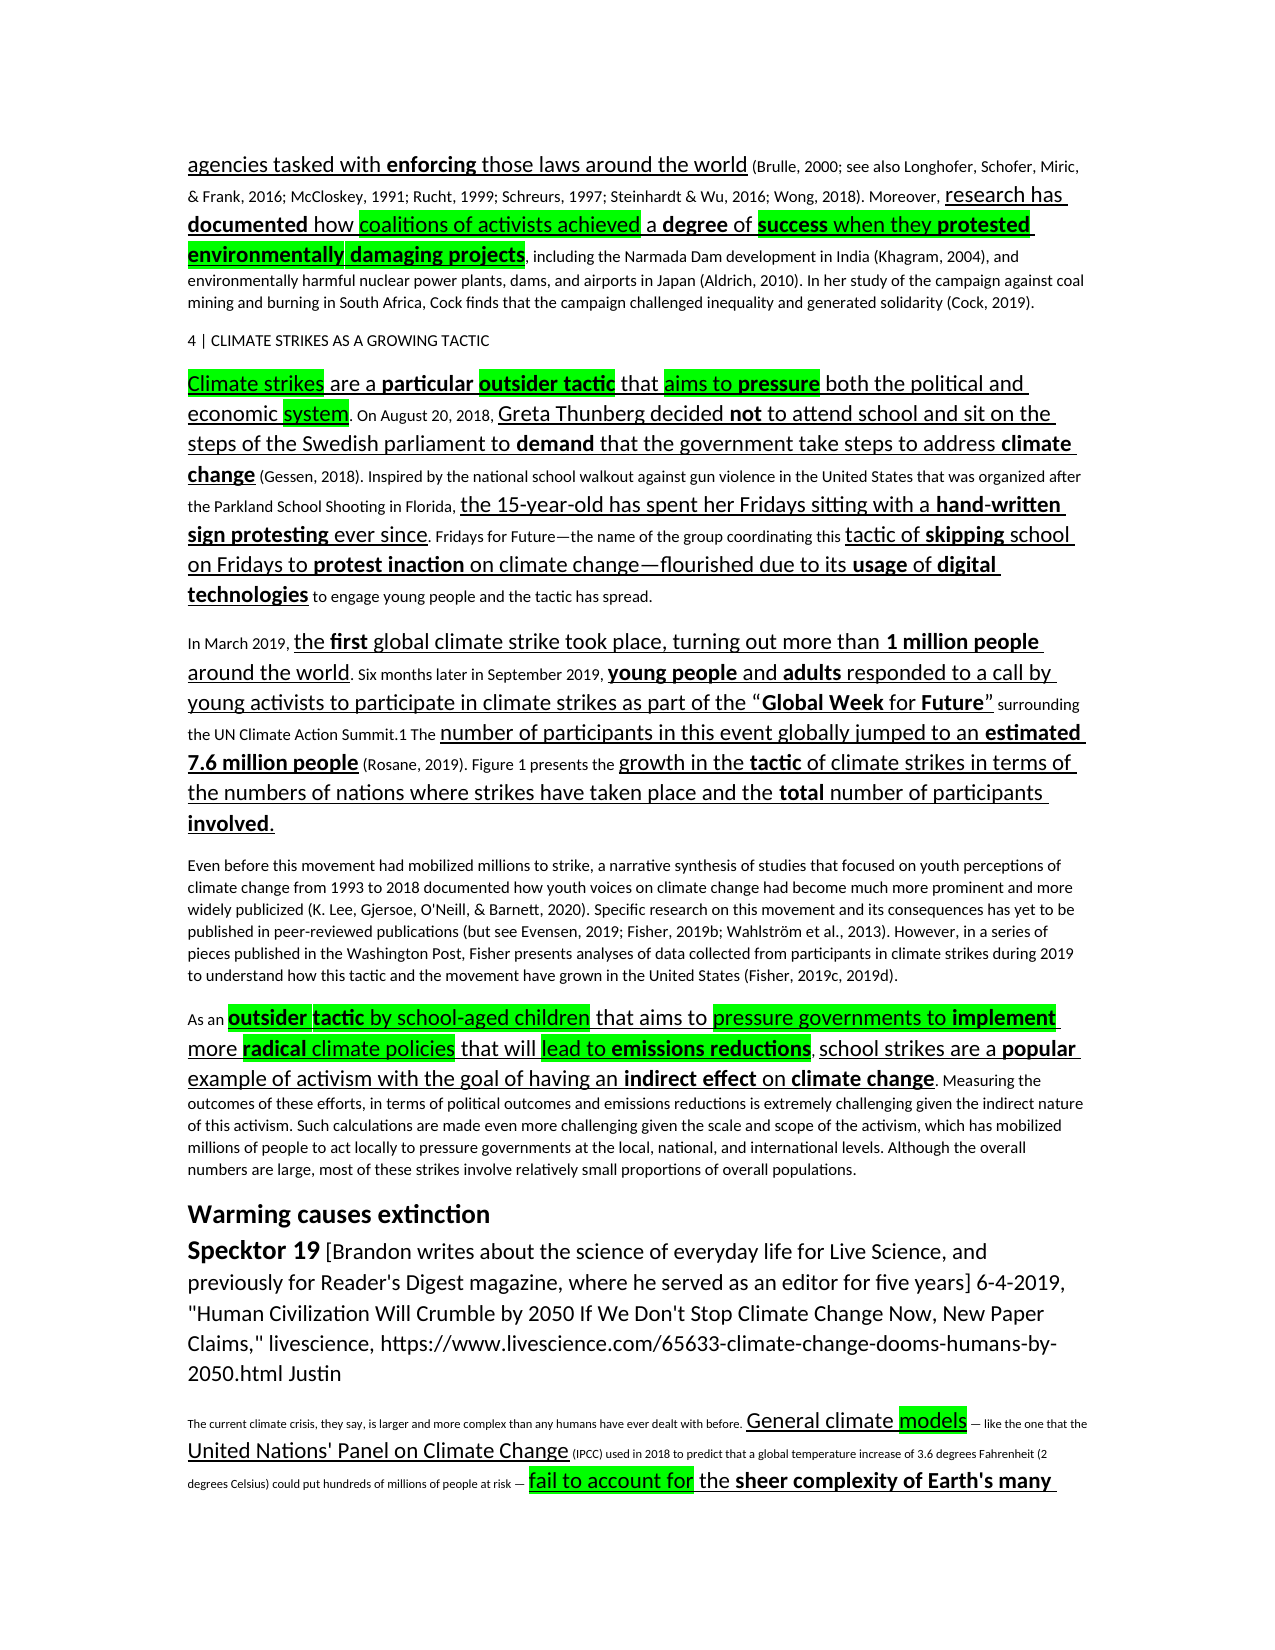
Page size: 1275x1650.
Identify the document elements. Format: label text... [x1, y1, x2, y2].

text Even before this movement had mobilized millions to strike, a narrative synthesis of studies that focused on youth perceptions of climate change from 1993 to 2018 documented how youth voices on climate change had become much more prominent and more widely publicized (K. Lee, Gjersoe, O'Neill, & Barnett, 2020). Specific research on this movement and its consequences has yet to be published in peer-reviewed publications (but see Evensen, 2019; Fisher, 2019b; Wahlström et al., 2013). However, in a series of pieces published in the Washington Post, Fisher presents analyses of data collected from participants in climate strikes during 2019 to understand how this tactic and the movement have grown in the United States (Fisher, 2019c, 2019d). [187, 856, 1087, 985]
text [187, 150, 1087, 312]
subtitle Warming causes extinction [187, 1198, 1087, 1231]
text Specktor 19 [Brandon writes about the science of everyday life for Live Science, and previously for Reader's Digest magazine, where he served as an editor for five years] 6-4-2019, "Human Civilization Will Crumble by 2050 If We Don't Stop Climate Change Now, New Paper Claims," livescience, https://www.livescience.com/65633-climate-change-dooms-humans-by-2050.html Justin [187, 1233, 1087, 1387]
text 4 | CLIMATE STRIKES AS A GROWING TACTIC [187, 331, 1087, 351]
text Climate strikes are a particular outsider tactic that aims to pressure both the political and economic system. On August 20, 2018, Greta Thunberg decided not to attend school and sit on the steps of the Swedish parliament to demand that the government take steps to address climate change (Gessen, 2018). Inspired by the national school walkout against gun violence in the United States that was organized after the Parkland School Shooting in Florida, the 15-year-old has spent her Fridays sitting with a hand-written sign protesting ever since. Fridays for Future—the name of the group coordinating this tactic of skipping school on Fridays to protest inaction on climate change—flourished due to its usage of digital technologies to engage young people and the tactic has spread. [187, 369, 1087, 609]
text As an outsider tactic by school-aged children that aims to pressure governments to implement more radical climate policies that will lead to emissions reductions, school strikes are a popular example of activism with the goal of having an indirect effect on climate change. Measuring the outcomes of these efforts, in terms of political outcomes and emissions reductions is extremely challenging given the indirect nature of this activism. Such calculations are made even more challenging given the scale and scope of the activism, which has mobilized millions of people to act locally to pressure governments at the local, national, and international levels. Although the overall numbers are large, most of these strikes involve relatively small proportions of overall populations. [187, 1003, 1087, 1179]
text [187, 1406, 1087, 1494]
text In March 2019, the first global climate strike took place, turning out more than 1 million people around the world. Six months later in September 2019, young people and adults responded to a call by young activists to participate in climate strikes as part of the “Global Week for Future” surrounding the UN Climate Action Summit.1 The number of participants in this event globally jumped to an estimated 7.6 million people (Rosane, 2019). Figure 1 presents the growth in the tactic of climate strikes in terms of the numbers of nations where strikes have taken place and the total number of participants involved. [187, 627, 1087, 837]
